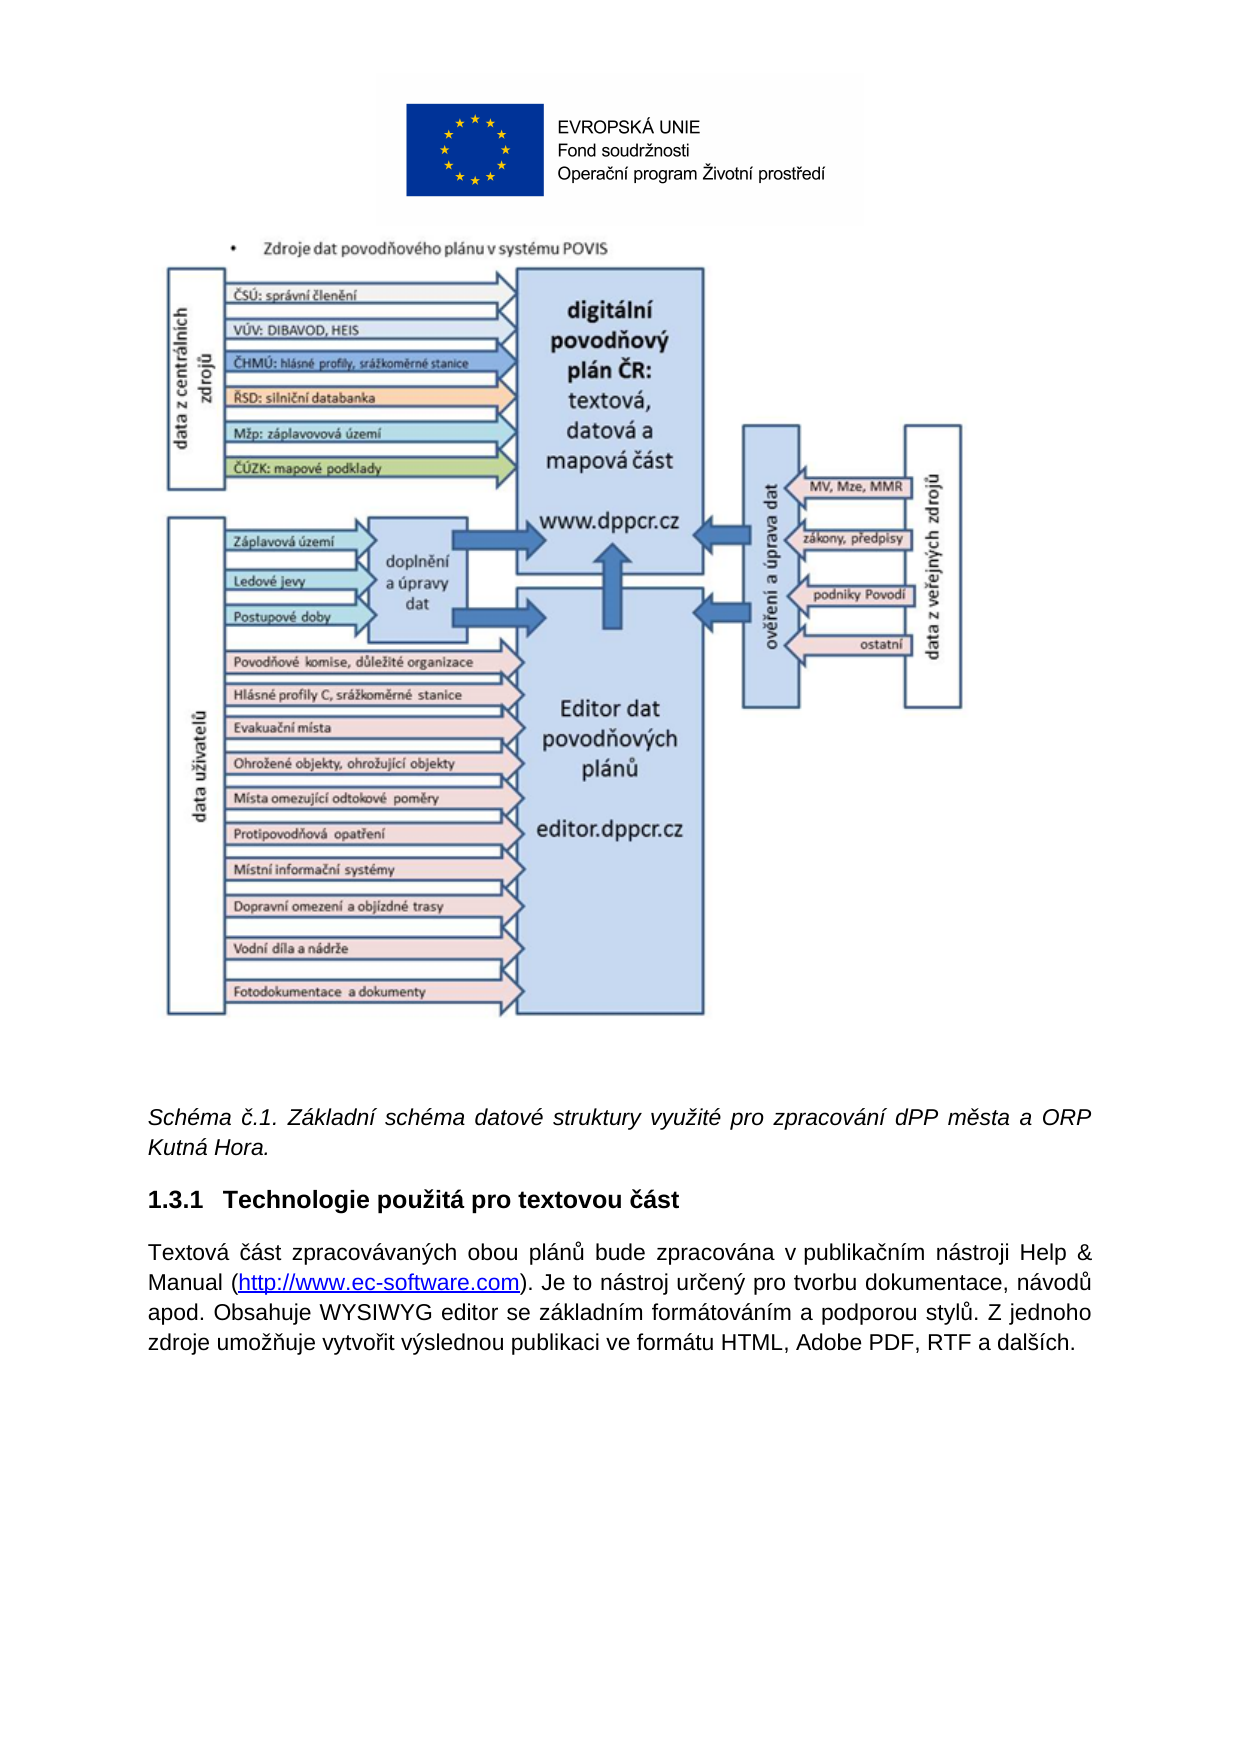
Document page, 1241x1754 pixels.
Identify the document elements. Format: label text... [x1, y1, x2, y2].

subtitle Technologie použitá pro textovou část [148, 1185, 1093, 1213]
text Textová část zpracovávaných obou plánů bude zpracována v publikačním nástroji Help & Manual (http://www.ec-software.com). Je to nástroj určený pro tvorbu dokumentace, návodů apod. Obsahuje WYSIWYG editor se základním formátováním a podporou stylů. Z jednoho zdroje umožňuje vytvořit výslednou publikaci ve formátu HTML, Adobe PDF, RTF a dalších. [148, 1238, 1093, 1356]
text Schéma č.1. Základní schéma datové struktury využité pro zpracování dPP města a ORP Kutná Hora. [148, 1103, 1093, 1160]
picture [147, 73, 982, 1028]
